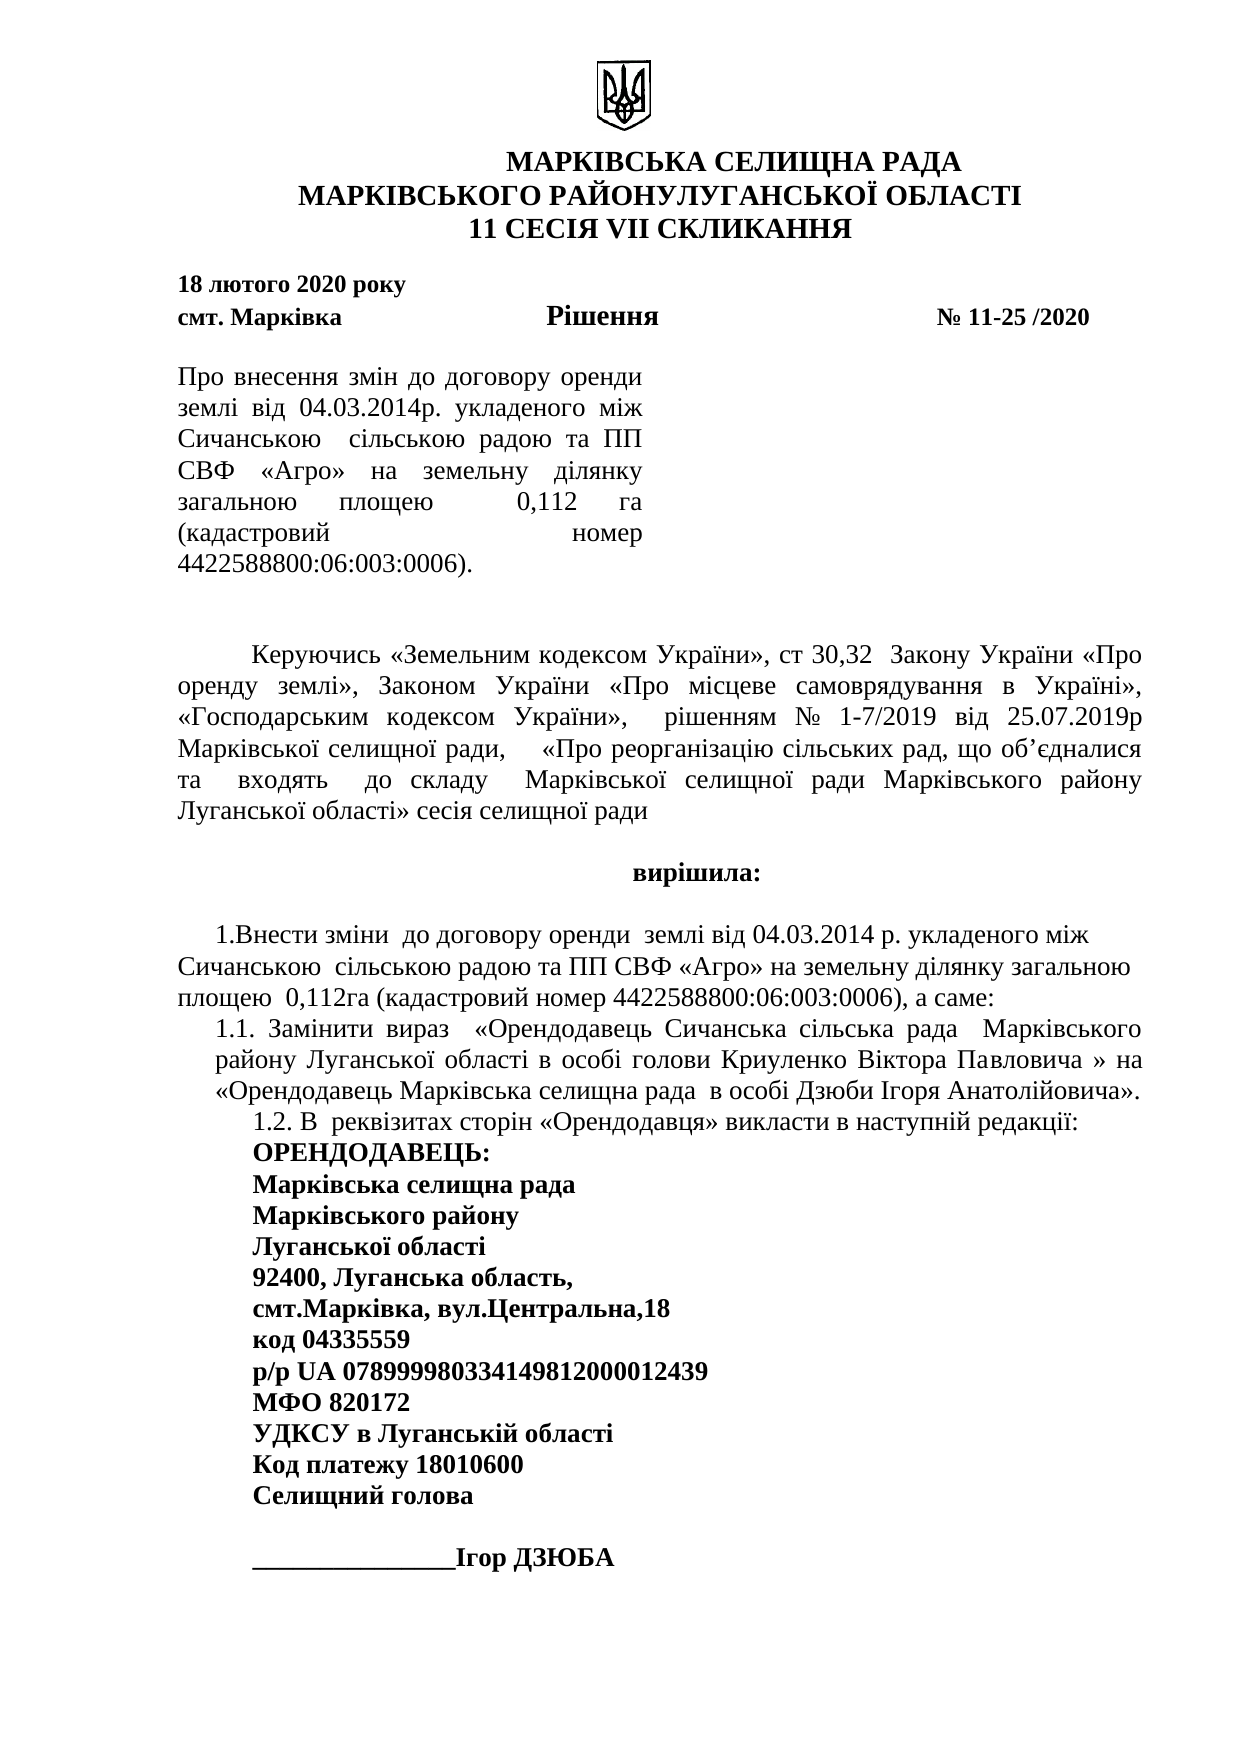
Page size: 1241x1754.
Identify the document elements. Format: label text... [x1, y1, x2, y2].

text 1.2. В реквізитах сторін «Орендодавця» викласти в наступній редакції: [252, 1105, 1143, 1137]
subtitle МАРКІВСЬКА СЕЛИЩНА РАДА [177, 144, 1143, 178]
text 11 СЕСІЯ VII СКЛИКАННЯ [177, 212, 1143, 245]
text ОРЕНДОДАВЕЦЬ: [252, 1137, 1143, 1168]
text Керуючись «Земельним кодексом України», ст 30,32 Закону України «Про оренду землі», Законом України «Про місцеве самоврядування в Україні», «Господарським кодексом України», рішенням № 1-7/2019 від 25.07.2019р Марківської селищної ради, «Про реорганізацію сільських рад, що об’єдналися та входять до складу Марківської селищної ради Марківського району Луганської області» сесія селищної ради [177, 638, 1143, 825]
text вирішила: [177, 856, 1143, 887]
text смт.Марківка, вул.Центральна,18 [252, 1292, 1143, 1323]
text Код платежу 18010600 [252, 1448, 1143, 1479]
text Марківського району [252, 1199, 1143, 1230]
text р/р UA 078999980334149812000012439 [252, 1354, 1143, 1386]
text _______________Ігор ДЗЮБА [252, 1541, 1143, 1573]
text код 04335559 [252, 1323, 1143, 1354]
text Селищний голова [252, 1479, 1143, 1510]
table_header Про внесення змін до договору оренди землі від 04.03.2014р. укладеного між Сичанською сільською радою та ПП СВФ «Агро» на земельну ділянку загальною площею 0,112 га (кадастровий номер 4422588800:06:003:0006). [166, 360, 663, 609]
text МФО 820172 [252, 1386, 1143, 1417]
text УДКСУ в Луганській області [252, 1417, 1143, 1448]
text 1.1. Замінити вираз «Орендодавець Сичанська сільська рада Марківського району Луганської області в особі голови Криуленко Віктора Павловича » на «Орендодавець Марківська селищна рада в особі Дзюби Ігоря Анатолійовича». [215, 1012, 1143, 1105]
text 92400, Луганська область, [252, 1261, 1143, 1292]
subtitle МАРКІВСЬКОГО РАЙОНУЛУГАНСЬКОЇ ОБЛАСТІ [177, 178, 1143, 212]
text 18 лютого 2020 року [177, 269, 1143, 298]
text Луганської області [252, 1230, 1143, 1261]
picture [597, 60, 651, 131]
text 1.Внести зміни до договору оренди землі від 04.03.2014 р. укладеного між Сичанською сільською радою та ПП СВФ «Агро» на земельну ділянку загальною площею 0,112га (кадастровий номер 4422588800:06:003:0006), а саме: [177, 918, 1143, 1012]
text смт. Марківка Рішення № 11-25 /2020 [177, 298, 1143, 332]
text Марківська селищна рада [252, 1168, 1143, 1199]
